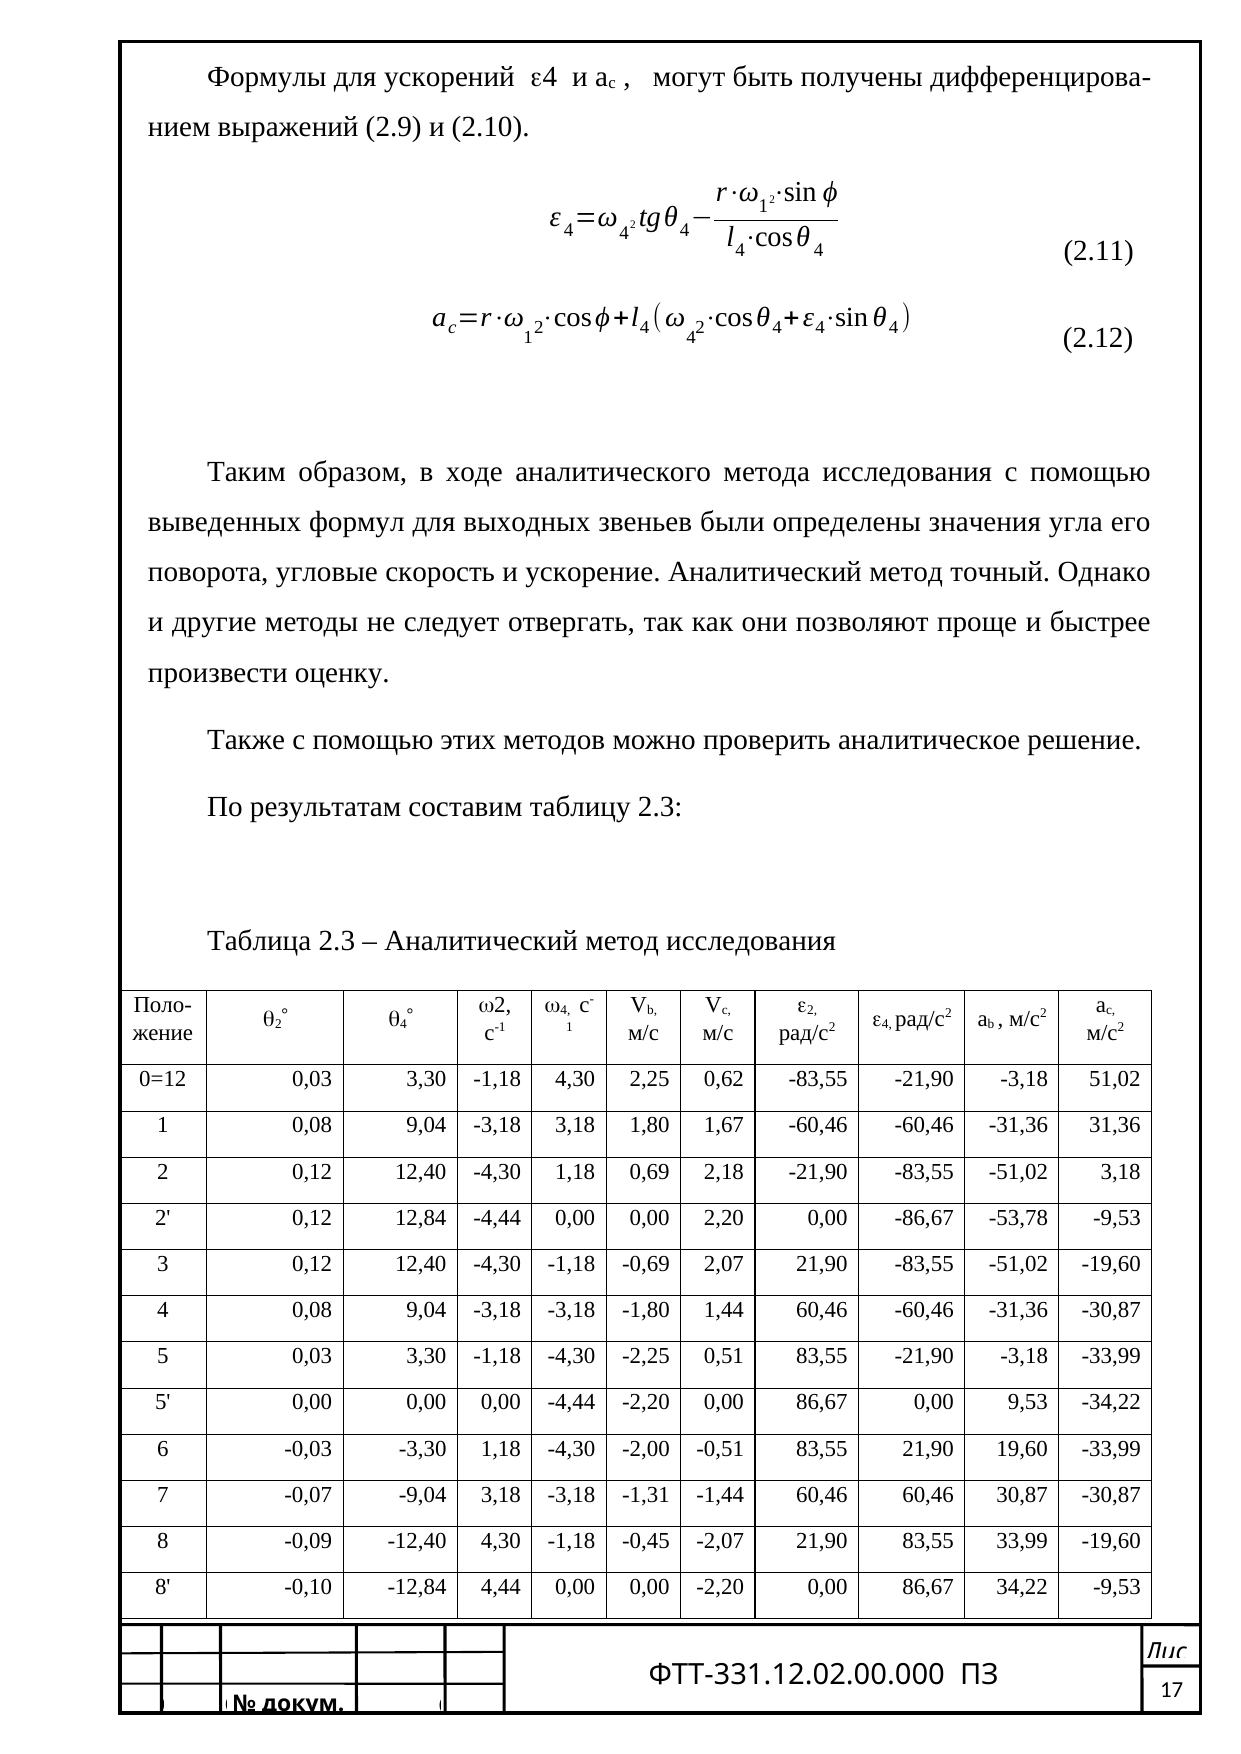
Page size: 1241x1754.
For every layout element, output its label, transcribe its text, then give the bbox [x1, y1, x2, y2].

table_cell -51,02 [965, 1250, 1058, 1295]
table_cell 1,67 [681, 1112, 754, 1157]
table_cell -83,55 [859, 1158, 964, 1203]
table_cell 0,00 [756, 1204, 858, 1249]
table_cell 0,00 [607, 1204, 680, 1249]
table_cell -30,87 [1059, 1296, 1151, 1341]
table_cell 4,30 [532, 1065, 606, 1111]
table_header ab , м/с2 [965, 991, 1058, 1064]
table_cell 60,46 [756, 1296, 858, 1341]
table_header 2 [207, 991, 343, 1064]
table_cell -4,44 [458, 1204, 531, 1249]
table_cell 31,36 [1059, 1112, 1151, 1157]
table_header Vb, м/с [607, 991, 680, 1064]
table_cell 60,46 [756, 1481, 858, 1526]
table_cell -33,99 [1059, 1435, 1151, 1480]
table_cell -4,30 [458, 1158, 531, 1203]
table_cell -4,30 [458, 1250, 531, 1295]
table_header 4, с-1 [532, 991, 606, 1064]
table_cell 9,04 [344, 1296, 457, 1341]
table_cell -19,60 [1059, 1250, 1151, 1295]
table_cell 0,00 [207, 1389, 343, 1433]
table_cell -2,00 [607, 1435, 680, 1480]
table_cell 12,84 [344, 1204, 457, 1249]
table_cell 8 [119, 1527, 206, 1572]
table_header 2, рад/с2 [756, 991, 858, 1064]
table_cell -1,80 [607, 1296, 680, 1341]
table_cell 12,40 [344, 1250, 457, 1295]
table_cell 3 [119, 1250, 206, 1295]
table_cell 0,69 [607, 1158, 680, 1203]
table_cell -3,18 [965, 1342, 1058, 1387]
table_cell -1,18 [458, 1065, 531, 1111]
table_cell -83,55 [756, 1065, 858, 1111]
table_cell -1,18 [532, 1527, 606, 1572]
text Формулы для ускорений 4 и аc , могут быть получены дифференцирова- нием выражений (2.9) и (2.10). [148, 59, 1152, 143]
table_cell 0,00 [344, 1389, 457, 1433]
table_cell -0,10 [207, 1573, 343, 1618]
table_cell -3,18 [532, 1481, 606, 1526]
table_cell -9,53 [1059, 1573, 1151, 1618]
text (2.11) [148, 176, 1152, 267]
table_cell 0,51 [681, 1342, 754, 1387]
table_cell 51,02 [1059, 1065, 1151, 1111]
table_cell -3,18 [965, 1065, 1058, 1111]
table_cell 21,90 [756, 1250, 858, 1295]
table_cell 4,44 [458, 1573, 531, 1618]
table_cell 7 [119, 1481, 206, 1526]
table_cell 0,12 [207, 1250, 343, 1295]
table_cell 0,00 [458, 1389, 531, 1433]
table_cell 19,60 [965, 1435, 1058, 1480]
table_cell -51,02 [965, 1158, 1058, 1203]
table_header 2, с-1 [458, 991, 531, 1064]
table_cell -2,07 [681, 1527, 754, 1572]
table_cell -0,45 [607, 1527, 680, 1572]
table_cell -1,18 [458, 1342, 531, 1387]
table_cell 2,20 [681, 1204, 754, 1249]
table_header 4, рад/с2 [859, 991, 964, 1064]
table_cell -0,51 [681, 1435, 754, 1480]
table_cell -21,90 [859, 1342, 964, 1387]
table_cell -3,18 [532, 1296, 606, 1341]
table_cell 0,00 [532, 1204, 606, 1249]
table_cell -53,78 [965, 1204, 1058, 1249]
table_cell -60,46 [859, 1296, 964, 1341]
table_cell -9,53 [1059, 1204, 1151, 1249]
table_cell 0,03 [207, 1342, 343, 1387]
table_cell -30,87 [1059, 1481, 1151, 1526]
table_cell 12,40 [344, 1158, 457, 1203]
table_cell -12,40 [344, 1527, 457, 1572]
table_cell -21,90 [859, 1065, 964, 1111]
table_cell -60,46 [859, 1112, 964, 1157]
table_cell -1,31 [607, 1481, 680, 1526]
table_cell -21,90 [756, 1158, 858, 1203]
table_cell 0,00 [859, 1389, 964, 1433]
text Таким образом, в ходе аналитического метода исследования с помощью выведенных формул для выходных звеньев были определены значения угла его поворота, угловые скорость и ускорение. Аналитический метод точный. Однако и другие методы не следует отвергать, так как они позволяют проще и быстрее произвести оценку. [148, 454, 1152, 688]
table_cell 60,46 [859, 1481, 964, 1526]
table_cell 2' [119, 1204, 206, 1249]
table_cell -2,20 [681, 1573, 754, 1618]
table_cell -2,25 [607, 1342, 680, 1387]
table_cell -4,30 [532, 1435, 606, 1480]
table_cell 2 [119, 1158, 206, 1203]
table_cell 8' [119, 1573, 206, 1618]
text По результатам составим таблицу 2.3: [148, 789, 1152, 822]
table_cell -83,55 [859, 1250, 964, 1295]
table_cell -31,36 [965, 1112, 1058, 1157]
table_cell 21,90 [756, 1527, 858, 1572]
table_cell -2,20 [607, 1389, 680, 1433]
table_cell 6 [119, 1435, 206, 1480]
table_cell 2,25 [607, 1065, 680, 1111]
table_cell 3,18 [1059, 1158, 1151, 1203]
table_cell 33,99 [965, 1527, 1058, 1572]
table_cell 0=12 [119, 1065, 206, 1111]
table_cell 1 [119, 1112, 206, 1157]
table_cell 2,07 [681, 1250, 754, 1295]
text Также с помощью этих методов можно проверить аналитическое решение. [148, 722, 1152, 755]
table_cell 83,55 [859, 1527, 964, 1572]
table_cell 1,80 [607, 1112, 680, 1157]
table_cell 34,22 [965, 1573, 1058, 1618]
table_cell 0,00 [681, 1389, 754, 1433]
table_cell 0,62 [681, 1065, 754, 1111]
table_cell 0,00 [756, 1573, 858, 1618]
table_cell 83,55 [756, 1435, 858, 1480]
table_cell -1,18 [532, 1250, 606, 1295]
table_cell -31,36 [965, 1296, 1058, 1341]
table_cell 83,55 [756, 1342, 858, 1387]
table_cell 3,18 [532, 1112, 606, 1157]
table_header ac, м/с2 [1059, 991, 1151, 1064]
table_cell -86,67 [859, 1204, 964, 1249]
table_cell 4,30 [458, 1527, 531, 1572]
table_header Поло-жение [119, 991, 206, 1064]
table_header Vc, м/с [681, 991, 754, 1064]
table_cell 4 [119, 1296, 206, 1341]
table_cell 3,30 [344, 1342, 457, 1387]
table_cell 9,04 [344, 1112, 457, 1157]
table_cell -4,30 [532, 1342, 606, 1387]
table_cell 1,44 [681, 1296, 754, 1341]
table_cell 0,12 [207, 1204, 343, 1249]
table_cell 0,00 [607, 1573, 680, 1618]
table_cell -0,03 [207, 1435, 343, 1480]
table_cell 86,67 [859, 1573, 964, 1618]
table_cell -12,84 [344, 1573, 457, 1618]
table_cell 86,67 [756, 1389, 858, 1433]
table_cell -0,69 [607, 1250, 680, 1295]
table_cell -9,04 [344, 1481, 457, 1526]
text Таблица 2.3 – Аналитический метод исследования [148, 923, 1152, 956]
table_cell -3,18 [458, 1296, 531, 1341]
table_cell 5' [119, 1389, 206, 1433]
text (2.12) [148, 300, 1152, 353]
table_cell 1,18 [532, 1158, 606, 1203]
table_cell 0,08 [207, 1296, 343, 1341]
table_cell -4,44 [532, 1389, 606, 1433]
table_cell -3,30 [344, 1435, 457, 1480]
table_cell 5 [119, 1342, 206, 1387]
table_cell 21,90 [859, 1435, 964, 1480]
table_cell -33,99 [1059, 1342, 1151, 1387]
table_cell 3,18 [458, 1481, 531, 1526]
table_cell 9,53 [965, 1389, 1058, 1433]
table_cell 0,00 [532, 1573, 606, 1618]
table_cell 30,87 [965, 1481, 1058, 1526]
table_cell -0,09 [207, 1527, 343, 1572]
table_cell -19,60 [1059, 1527, 1151, 1572]
table_cell -34,22 [1059, 1389, 1151, 1433]
table_cell 3,30 [344, 1065, 457, 1111]
table_cell -3,18 [458, 1112, 531, 1157]
table_header 4 [344, 991, 457, 1064]
table_cell -1,44 [681, 1481, 754, 1526]
table_cell 0,12 [207, 1158, 343, 1203]
table_cell 1,18 [458, 1435, 531, 1480]
table_cell 2,18 [681, 1158, 754, 1203]
table_cell -0,07 [207, 1481, 343, 1526]
table_cell 0,03 [207, 1065, 343, 1111]
table_cell 0,08 [207, 1112, 343, 1157]
table_cell -60,46 [756, 1112, 858, 1157]
